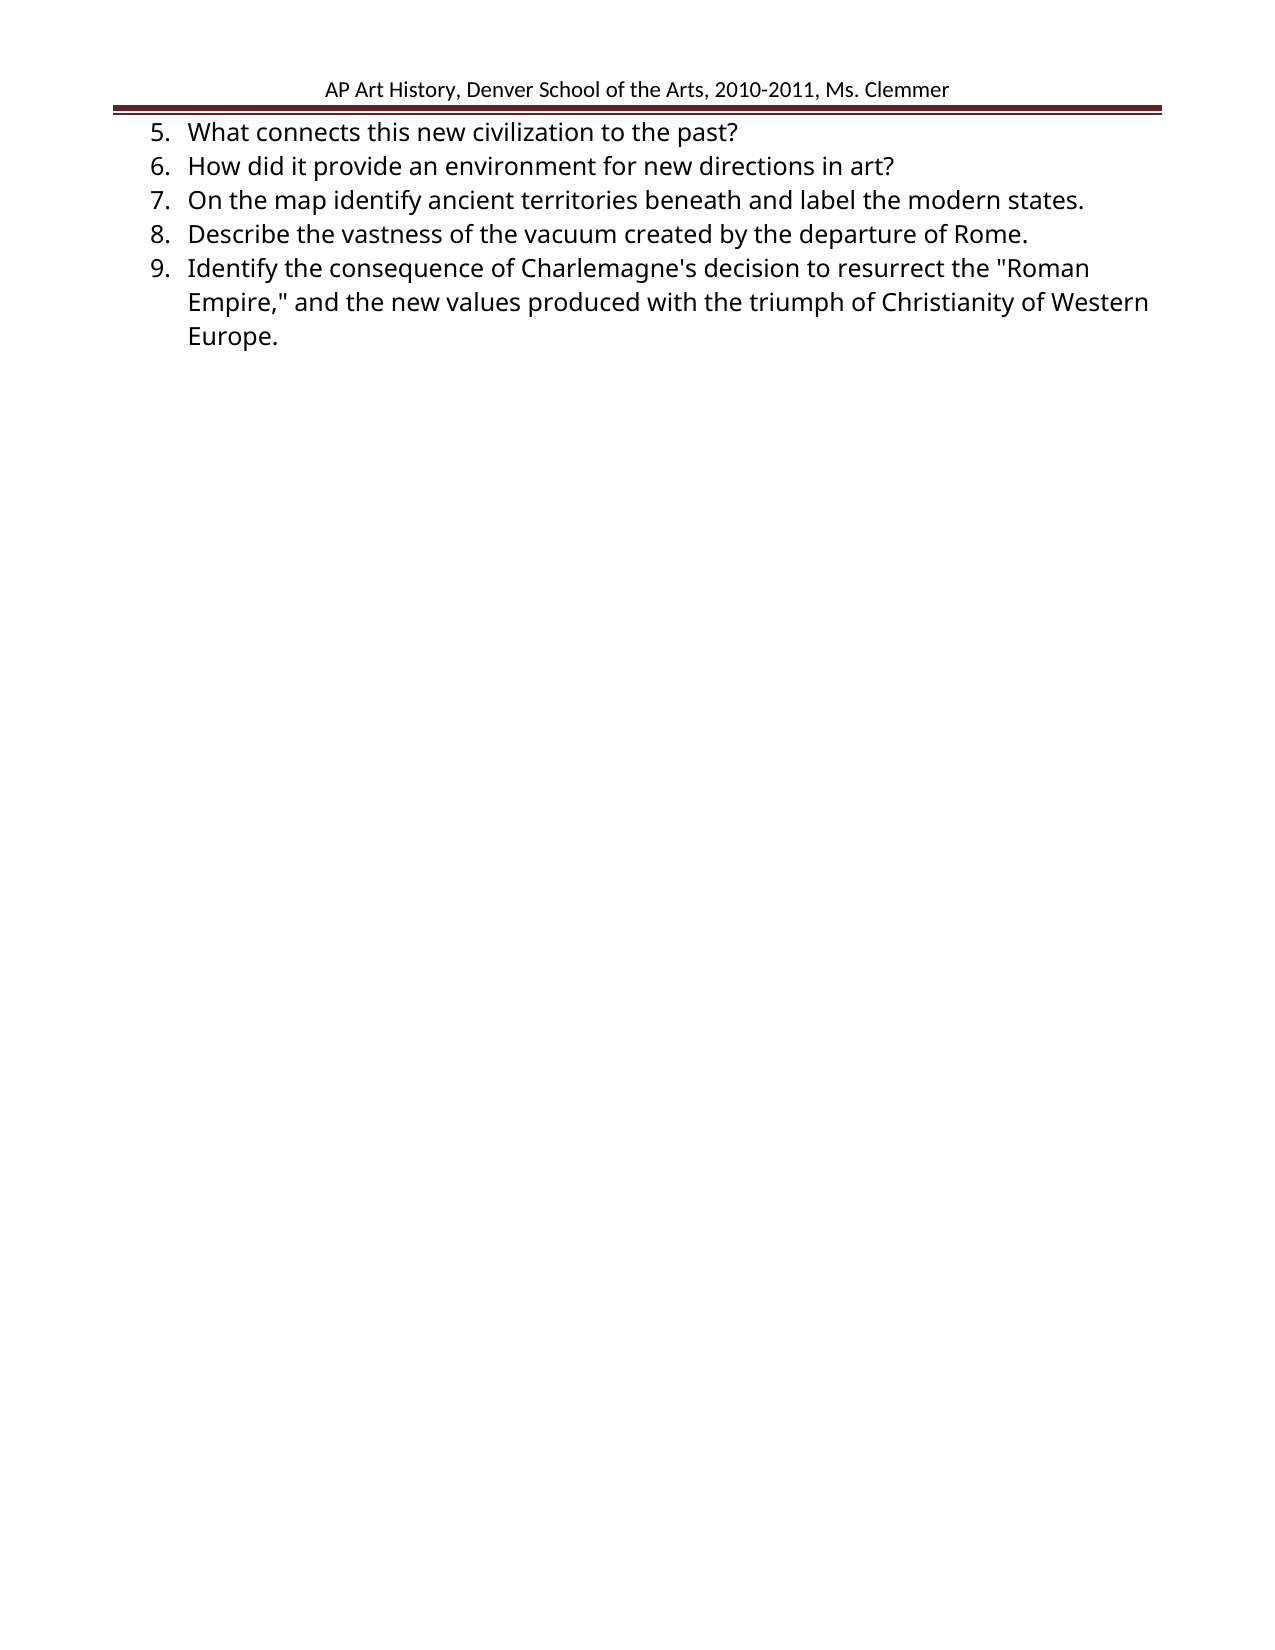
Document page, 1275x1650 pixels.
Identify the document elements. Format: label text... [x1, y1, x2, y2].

list What connects this new civilization to the past? [150, 115, 1162, 148]
list Identify the consequence of Charlemagne's decision to resurrect the "Roman Empire," and the new values produced with the triumph of Christianity of Western Europe. [150, 251, 1162, 353]
list Describe the vastness of the vacuum created by the departure of Rome. [150, 217, 1162, 251]
list How did it provide an environment for new directions in art? [150, 148, 1162, 183]
list On the map identify ancient territories beneath and label the modern states. [150, 183, 1162, 217]
